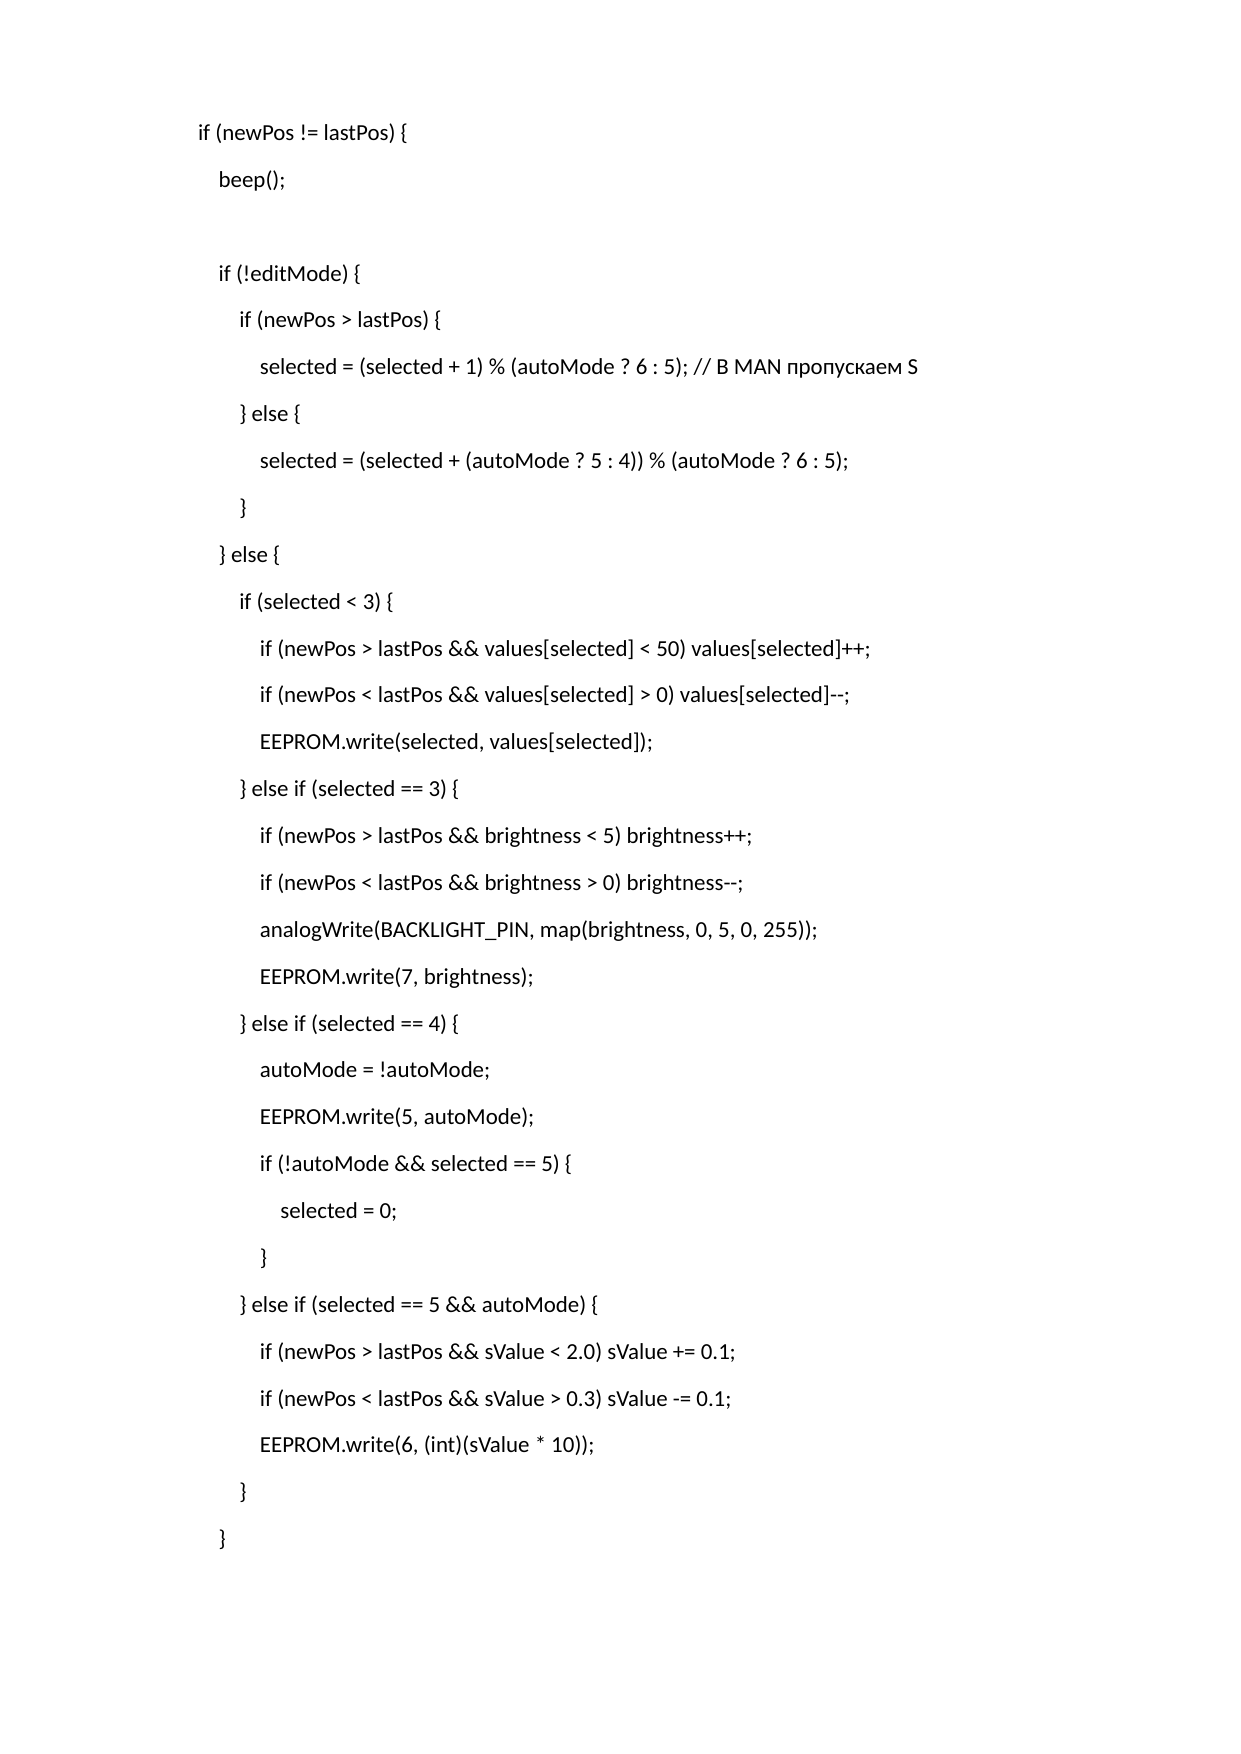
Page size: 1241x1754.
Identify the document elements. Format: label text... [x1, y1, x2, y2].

text if (newPos > lastPos && brightness < 5) brightness++; [177, 821, 1152, 849]
text if (newPos < lastPos && brightness > 0) brightness--; [177, 868, 1152, 896]
text if (!autoMode && selected == 5) { [177, 1149, 1152, 1177]
text if (newPos > lastPos) { [177, 306, 1152, 334]
text EEPROM.write(selected, values[selected]); [177, 727, 1152, 756]
text beep(); [177, 165, 1152, 193]
text if (selected < 3) { [177, 587, 1152, 615]
text analogWrite(BACKLIGHT_PIN, map(brightness, 0, 5, 0, 255)); [177, 915, 1152, 943]
text } [177, 1243, 1152, 1271]
text EEPROM.write(6, (int)(sValue * 10)); [177, 1431, 1152, 1459]
text EEPROM.write(7, brightness); [177, 962, 1152, 990]
text } [177, 493, 1152, 521]
text selected = (selected + 1) % (autoMode ? 6 : 5); // В MAN пропускаем S [177, 352, 1152, 381]
text selected = 0; [177, 1196, 1152, 1224]
text if (newPos > lastPos && sValue < 2.0) sValue += 0.1; [177, 1337, 1152, 1365]
text if (newPos < lastPos && sValue > 0.3) sValue -= 0.1; [177, 1384, 1152, 1412]
text } else { [177, 399, 1152, 427]
text EEPROM.write(5, autoMode); [177, 1102, 1152, 1131]
text } else { [177, 540, 1152, 568]
text if (newPos != lastPos) { [177, 118, 1152, 146]
text } else if (selected == 5 && autoMode) { [177, 1290, 1152, 1318]
text if (!editMode) { [177, 259, 1152, 287]
text if (newPos < lastPos && values[selected] > 0) values[selected]--; [177, 681, 1152, 709]
text } else if (selected == 3) { [177, 774, 1152, 802]
text } else if (selected == 4) { [177, 1009, 1152, 1037]
text } [177, 1524, 1152, 1552]
text } [177, 1477, 1152, 1506]
text autoMode = !autoMode; [177, 1056, 1152, 1084]
text selected = (selected + (autoMode ? 5 : 4)) % (autoMode ? 6 : 5); [177, 446, 1152, 474]
text if (newPos > lastPos && values[selected] < 50) values[selected]++; [177, 634, 1152, 662]
